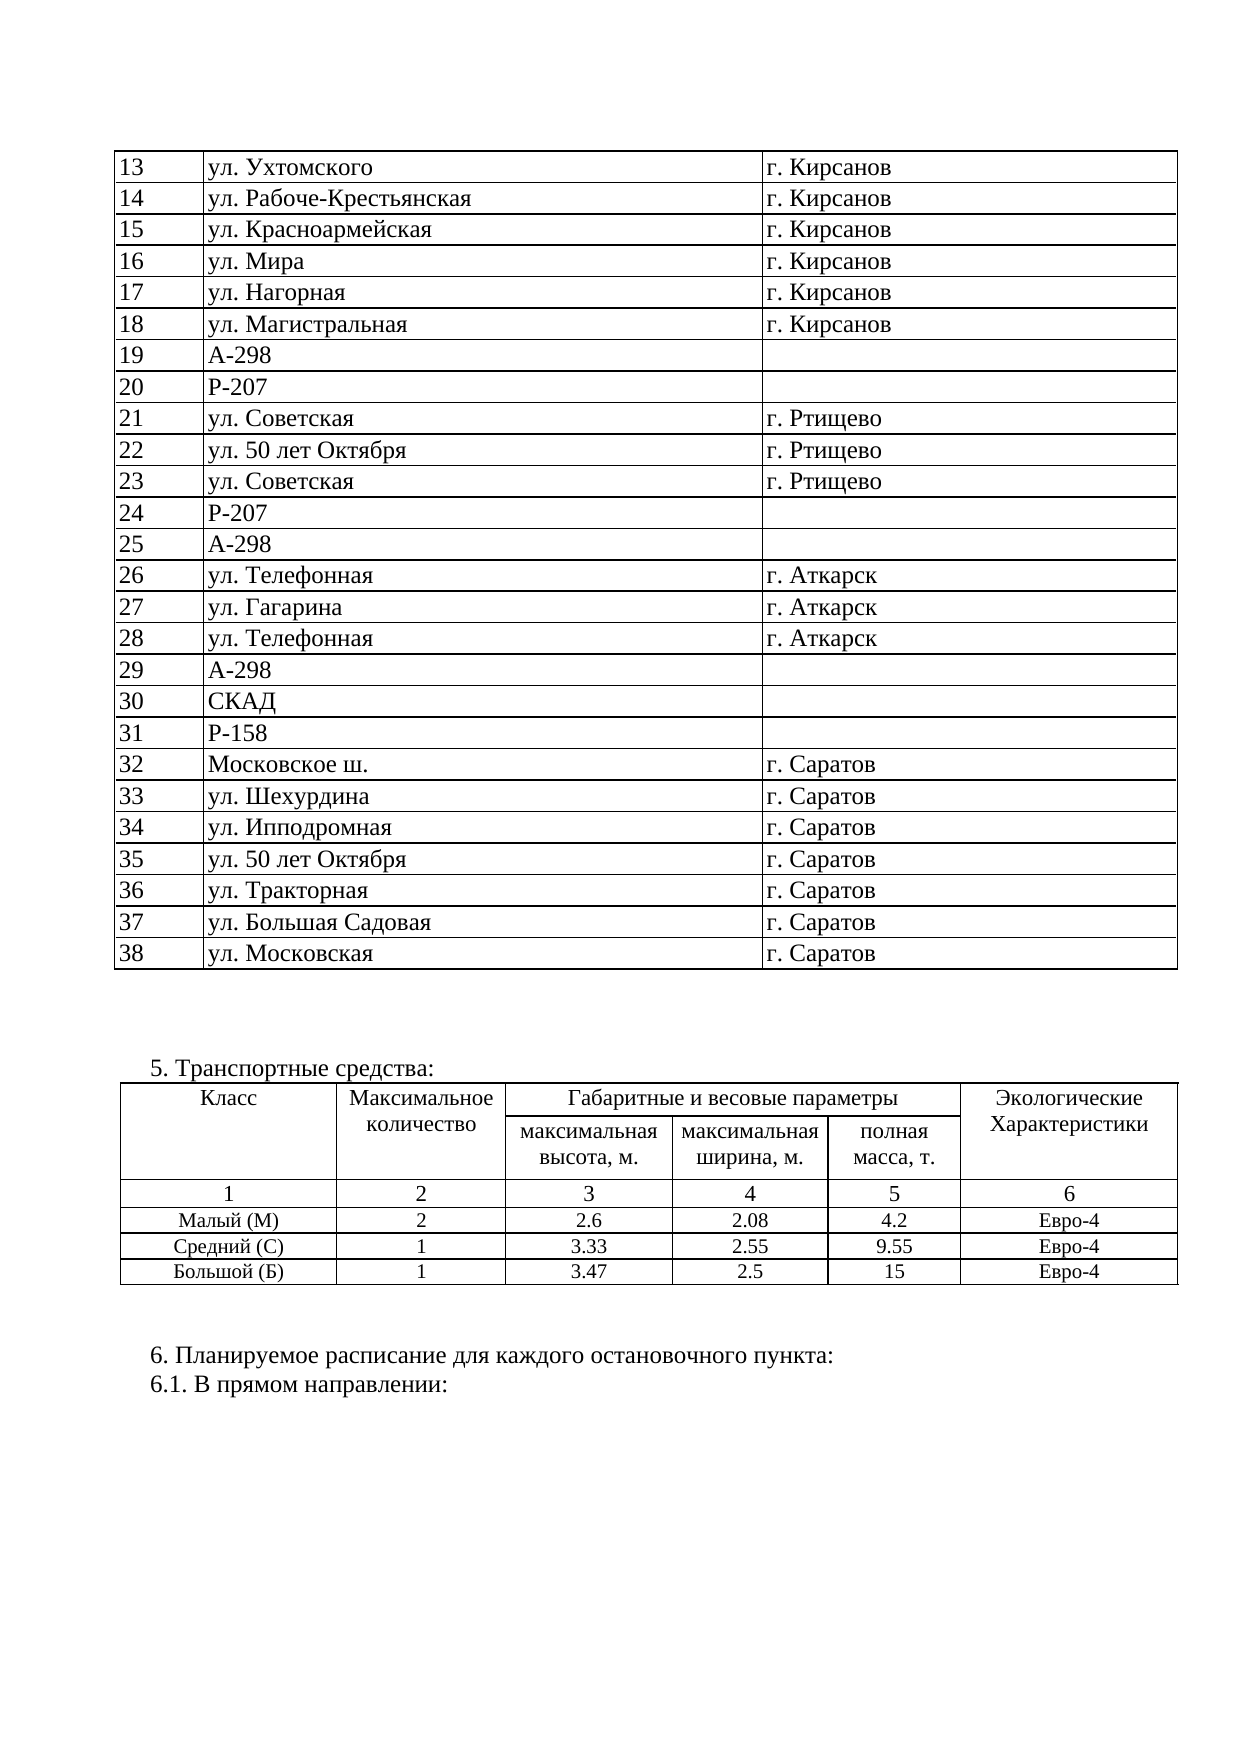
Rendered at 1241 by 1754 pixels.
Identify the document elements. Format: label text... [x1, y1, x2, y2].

table_cell 24 [115, 497, 203, 527]
table_cell ул. 50 лет Октября [204, 844, 762, 873]
table_cell 31 [115, 717, 203, 748]
table_cell г. Аткарск [763, 559, 1177, 590]
table_cell 30 [115, 686, 203, 716]
text 6. Планируемое расписание для каждого остановочного пункта: [150, 1340, 1090, 1369]
table_cell ул. Ипподромная [204, 812, 762, 842]
table_cell г. Кирсанов [763, 244, 1177, 276]
table_cell г. Кирсанов [763, 307, 1177, 339]
table_cell Малый (М) [121, 1208, 336, 1232]
table_cell 15 [115, 214, 203, 244]
table_cell ул. Телефонная [204, 561, 762, 590]
table_cell ул. Московская [204, 938, 762, 968]
table_cell г. Кирсанов [763, 213, 1177, 244]
table_cell г. Ртищево [763, 465, 1177, 496]
table_cell 2 [337, 1180, 505, 1207]
table_cell 9.55 [829, 1234, 960, 1258]
table_cell 5 [829, 1180, 960, 1207]
table_cell 26 [115, 560, 203, 590]
table_cell 33 [115, 780, 203, 811]
table_cell г. Саратов [763, 811, 1177, 842]
table_cell 2.55 [673, 1234, 827, 1258]
table_cell [763, 653, 1177, 685]
table_cell г. Кирсанов [763, 152, 1177, 181]
table_cell ул. Красноармейская [204, 215, 762, 244]
table_cell [763, 528, 1177, 559]
table_cell Евро-4 [961, 1260, 1177, 1283]
table_cell г. Саратов [763, 874, 1177, 905]
table_cell г. Саратов [763, 905, 1177, 936]
table_cell ул. Ухтомского [204, 152, 762, 181]
table_cell 25 [115, 529, 203, 559]
table_cell 36 [115, 875, 203, 905]
table_cell ул. Мира [204, 246, 762, 276]
table_cell 15 [829, 1260, 960, 1283]
table_cell 3.33 [506, 1234, 672, 1258]
table_cell ул. Тракторная [204, 875, 762, 905]
table_cell 28 [115, 623, 203, 653]
table_cell 20 [115, 371, 203, 402]
table_cell г. Ртищево [763, 402, 1177, 433]
table_cell СКАД [204, 686, 762, 716]
table_cell ул. Рабоче-Крестьянская [204, 183, 762, 213]
table_cell г. Аткарск [763, 590, 1177, 622]
table_cell 6 [961, 1180, 1177, 1207]
table_cell г. Саратов [763, 936, 1177, 968]
table_cell 22 [115, 434, 203, 464]
table_cell Евро-4 [961, 1234, 1177, 1258]
table_cell Р-207 [204, 498, 762, 527]
table_cell Московское ш. [204, 749, 762, 779]
table_header Габаритные и весовые параметры [506, 1084, 960, 1115]
table_cell 4.2 [829, 1208, 960, 1232]
table_cell 2.5 [673, 1260, 827, 1283]
table_cell г. Аткарск [763, 622, 1177, 653]
table_cell 34 [115, 812, 203, 842]
table_cell 19 [115, 340, 203, 370]
table_cell г. Кирсанов [763, 276, 1177, 307]
table_cell 1 [121, 1180, 336, 1207]
table_cell А-298 [204, 340, 762, 370]
table_cell г. Саратов [763, 779, 1177, 811]
table_cell г. Ртищево [763, 433, 1177, 464]
table_cell 14 [115, 183, 203, 213]
table_cell [763, 339, 1177, 370]
table_cell 13 [115, 152, 203, 181]
table_cell Большой (Б) [121, 1260, 336, 1283]
table_cell полная масса, т. [829, 1117, 960, 1179]
table_cell [763, 370, 1177, 402]
table_cell ул. Советская [204, 403, 762, 433]
table_cell 4 [673, 1180, 827, 1207]
table_cell 18 [115, 308, 203, 339]
table_cell 35 [115, 843, 203, 873]
table_cell 1 [337, 1260, 505, 1283]
table_cell 38 [115, 938, 203, 968]
table_cell 2.08 [673, 1208, 827, 1232]
table_cell 3.47 [506, 1260, 672, 1283]
table_cell 2 [337, 1208, 505, 1232]
table_cell Р-158 [204, 718, 762, 748]
table_cell 17 [115, 277, 203, 307]
table_cell 1 [337, 1234, 505, 1258]
table_cell 37 [115, 906, 203, 936]
table_cell 32 [115, 749, 203, 779]
text 5. Транспортные средства: [150, 1053, 1090, 1082]
table_cell г. Саратов [763, 748, 1177, 779]
table_cell Евро-4 [961, 1208, 1177, 1232]
table_header Экологические Характеристики [961, 1084, 1177, 1179]
table_cell [763, 496, 1177, 527]
table_cell ул. 50 лет Октября [204, 435, 762, 464]
table_cell А-298 [204, 529, 762, 559]
table_cell 23 [115, 466, 203, 496]
table_cell [763, 685, 1177, 716]
table_header Класс [121, 1084, 336, 1179]
table_cell максимальная ширина, м. [673, 1117, 827, 1179]
text 6.1. В прямом направлении: [150, 1369, 1090, 1398]
table_cell Р-207 [204, 372, 762, 402]
table_cell ул. Советская [204, 466, 762, 496]
table_cell Средний (С) [121, 1234, 336, 1258]
table_cell ул. Телефонная [204, 623, 762, 653]
table_cell г. Саратов [763, 842, 1177, 873]
table_cell ул. Большая Садовая [204, 907, 762, 936]
table_cell А-298 [204, 655, 762, 685]
table_cell [763, 716, 1177, 748]
table_cell 16 [115, 245, 203, 276]
table_cell 29 [115, 654, 203, 685]
table_cell ул. Шехурдина [204, 781, 762, 811]
table_cell 27 [115, 591, 203, 622]
table_cell ул. Гагарина [204, 592, 762, 622]
table_cell ул. Нагорная [204, 277, 762, 307]
table_header Максимальное количество [337, 1084, 505, 1179]
table_cell 3 [506, 1180, 672, 1207]
table_cell г. Кирсанов [763, 181, 1177, 213]
table_cell ул. Магистральная [204, 309, 762, 339]
table_cell 2.6 [506, 1208, 672, 1232]
table_cell 21 [115, 403, 203, 433]
table_cell максимальная высота, м. [506, 1117, 672, 1179]
